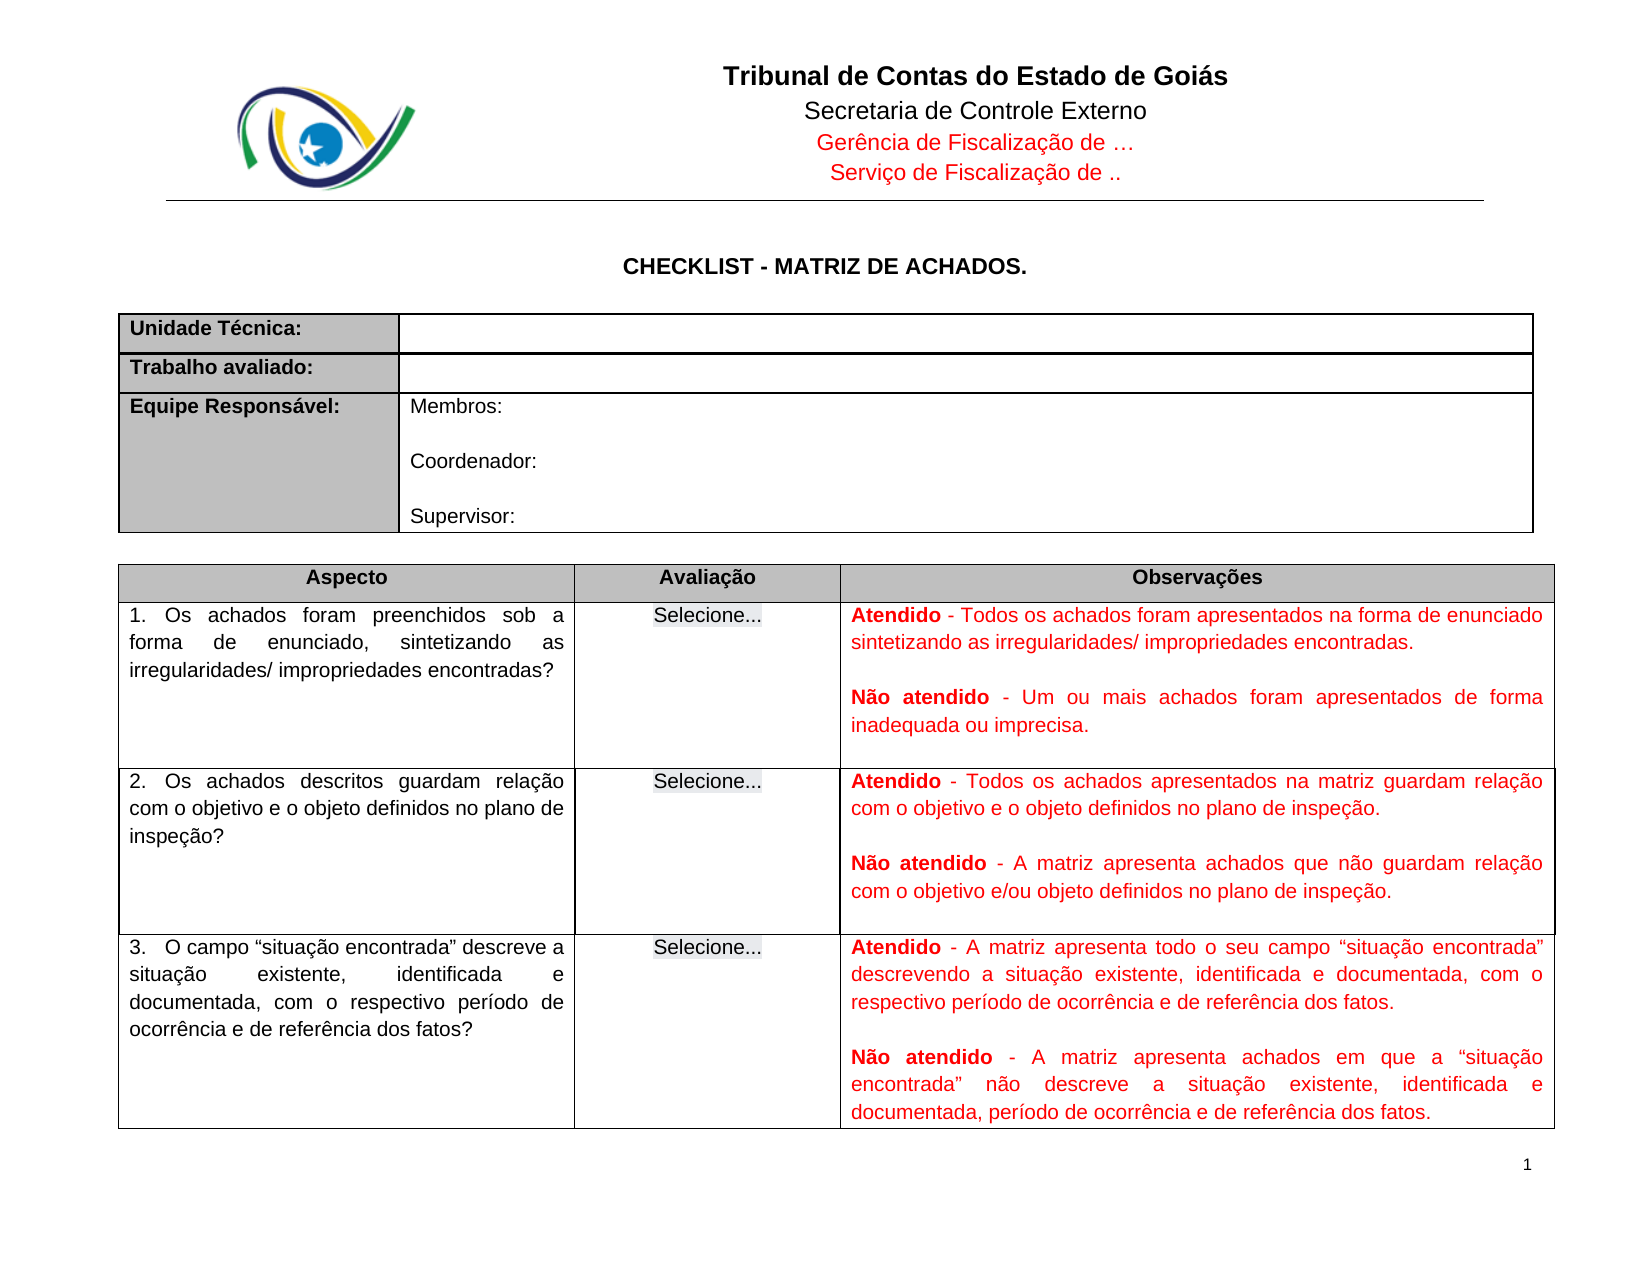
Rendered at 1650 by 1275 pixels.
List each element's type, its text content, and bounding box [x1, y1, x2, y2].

picture [230, 79, 421, 198]
table_cell Atendido - Todos os achados apresentados na matriz guardam relação com o objetivo e o objeto definidos no plano de inspeção. Não atendido - A matriz apresenta achados que não guardam relação com o objetivo e/ou objeto definidos no plano de inspeção. [841, 769, 1554, 934]
table_header Aspecto [119, 565, 574, 602]
table_header Avaliação [575, 565, 840, 602]
table_cell [575, 935, 840, 1127]
table_cell Os achados foram preenchidos sob a forma de enunciado, sintetizando as irregularidades/ impropriedades encontradas? [119, 603, 574, 768]
table_cell Trabalho avaliado: [120, 355, 398, 392]
table_cell [575, 603, 840, 768]
table_cell Os achados descritos guardam relação com o objetivo e o objeto definidos no plano de inspeção? [120, 769, 574, 934]
table_header Observações [841, 565, 1554, 602]
text CHECKLIST - MATRIZ DE ACHADOS. [118, 253, 1532, 279]
table_cell Membros: Coordenador: Supervisor: [400, 394, 1532, 532]
table_cell [400, 355, 1532, 392]
table_header [400, 315, 1532, 352]
table_cell [576, 769, 839, 934]
table_header Unidade Técnica: [120, 315, 398, 352]
table_cell Equipe Responsável: [120, 394, 398, 532]
table_cell Atendido - Todos os achados foram apresentados na forma de enunciado sintetizando as irregularidades/ impropriedades encontradas. Não atendido - Um ou mais achados foram apresentados de forma inadequada ou imprecisa. [841, 603, 1554, 768]
table_cell Atendido - A matriz apresenta todo o seu campo “situação encontrada” descrevendo a situação existente, identificada e documentada, com o respectivo período de ocorrência e de referência dos fatos. Não atendido - A matriz apresenta achados em que a “situação encontrada” não descreve a situação existente, identificada e documentada, período de ocorrência e de referência dos fatos. [841, 935, 1554, 1127]
table_cell O campo “situação encontrada” descreve a situação existente, identificada e documentada, com o respectivo período de ocorrência e de referência dos fatos? [119, 935, 574, 1127]
